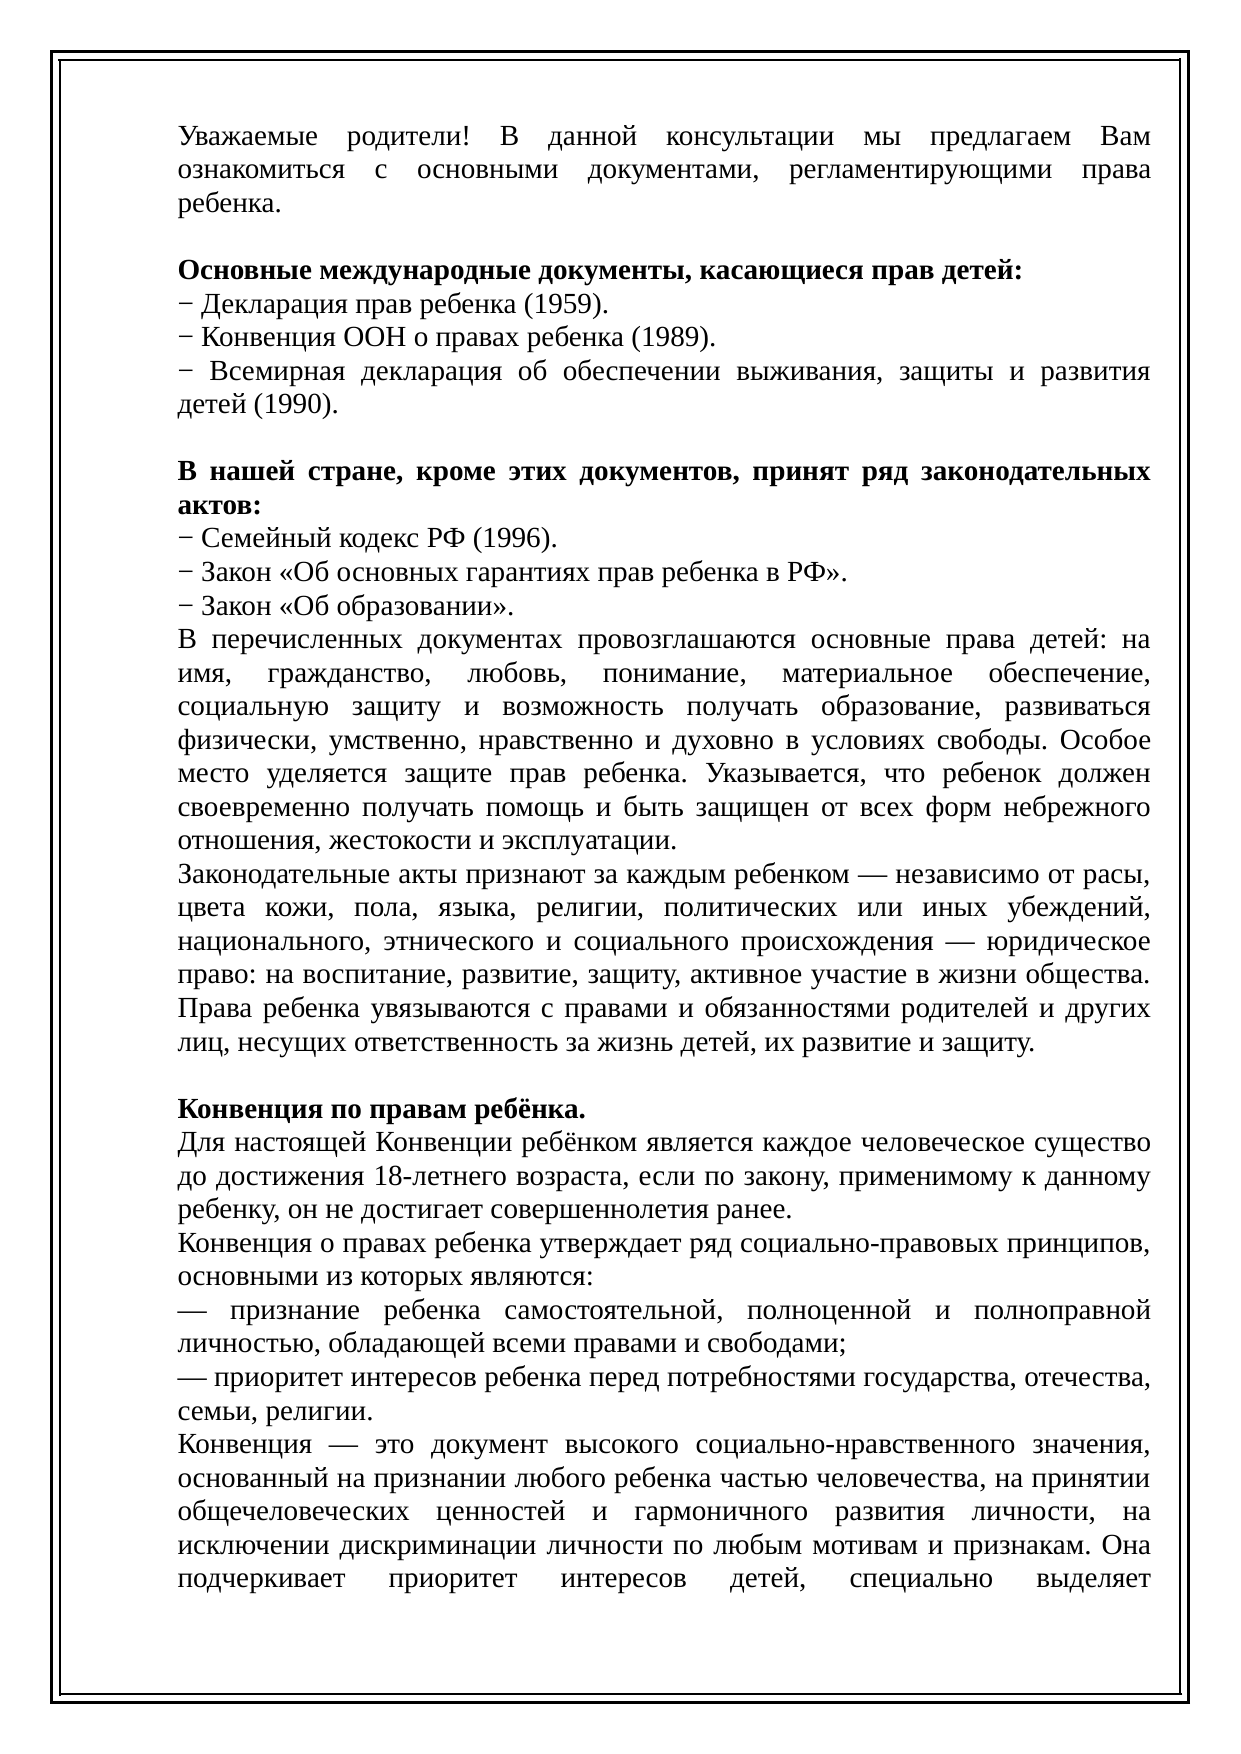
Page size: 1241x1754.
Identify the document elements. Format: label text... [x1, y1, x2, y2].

text Конвенция о правах ребенка утверждает ряд социально-правовых принципов, основными из которых являются: [177, 1225, 1152, 1292]
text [177, 1426, 1152, 1594]
text Законодательные акты признают за каждым ребенком — независимо от расы, цвета кожи, пола, языка, религии, политических или иных убеждений, национального, этнического и социального происхождения — юридическое право: на воспитание, развитие, защиту, активное участие в жизни общества. Права ребенка увязываются с правами и обязанностями родителей и других лиц, несущих ответственность за жизнь детей, их развитие и защиту. [177, 856, 1152, 1057]
text — приоритет интересов ребенка перед потребностями государства, отечества, семьи, религии. [177, 1359, 1152, 1426]
text Уважаемые родители! В данной консультации мы предлагаем Вам ознакомиться с основными документами, регламентирующими права ребенка. [177, 118, 1152, 219]
text − Всемирная декларация об обеспечении выживания, защиты и развития детей (1990). [177, 353, 1152, 420]
text − Закон «Об образовании». [177, 588, 1152, 621]
text − Закон «Об основных гарантиях прав ребенка в РФ». [177, 554, 1152, 588]
text В перечисленных документах провозглашаются основные права детей: на имя, гражданство, любовь, понимание, материальное обеспечение, социальную защиту и возможность получать образование, развиваться физически, умственно, нравственно и духовно в условиях свободы. Особое место уделяется защите прав ребенка. Указывается, что ребенок должен своевременно получать помощь и быть защищен от всех форм небрежного отношения, жестокости и эксплуатации. [177, 621, 1152, 856]
text − Декларация прав ребенка (1959). [177, 286, 1152, 319]
text − Семейный кодекс РФ (1996). [177, 521, 1152, 554]
text Конвенция по правам ребёнка. [177, 1091, 1152, 1124]
text — признание ребенка самостоятельной, полноценной и полноправной личностью, обладающей всеми правами и свободами; [177, 1292, 1152, 1359]
text Для настоящей Конвенции ребёнком является каждое человеческое существо до достижения 18-летнего возраста, если по закону, применимому к данному ребенку, он не достигает совершеннолетия ранее. [177, 1124, 1152, 1225]
text − Конвенция ООН о правах ребенка (1989). [177, 319, 1152, 353]
text В нашей стране, кроме этих документов, принят ряд законодательных актов: [177, 453, 1152, 521]
text Основные международные документы, касающиеся прав детей: [177, 252, 1152, 286]
